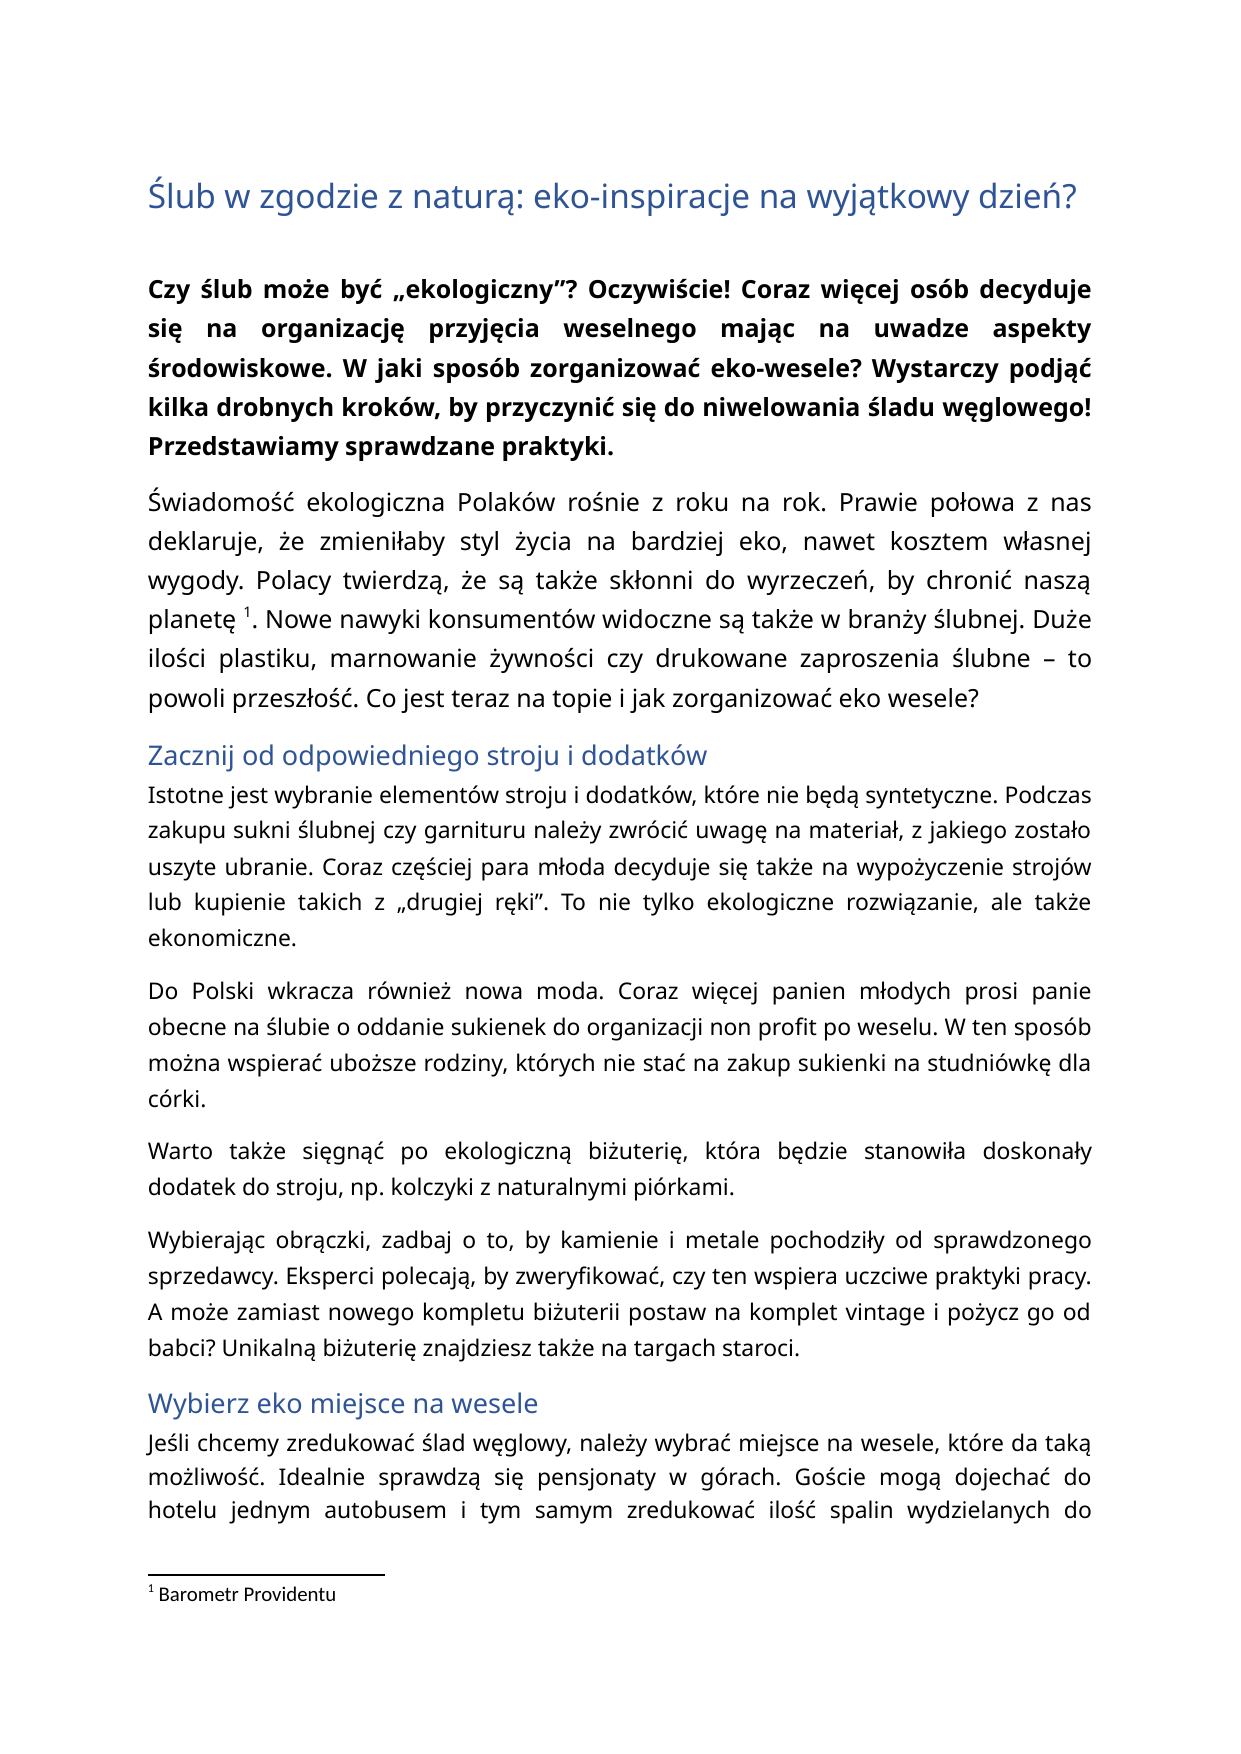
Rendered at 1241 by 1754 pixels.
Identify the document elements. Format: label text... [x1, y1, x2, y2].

text Świadomość ekologiczna Polaków rośnie z roku na rok. Prawie połowa z nas deklaruje, że zmieniłaby styl życia na bardziej eko, nawet kosztem własnej wygody. Polacy twierdzą, że są także skłonni do wyrzeczeń, by chronić naszą planetę . Nowe nawyki konsumentów widoczne są także w branży ślubnej. Duże ilości plastiku, marnowanie żywności czy drukowane zaproszenia ślubne – to powoli przeszłość. Co jest teraz na topie i jak zorganizować eko wesele? [148, 484, 1093, 714]
text Istotne jest wybranie elementów stroju i dodatków, które nie będą syntetyczne. Podczas zakupu sukni ślubnej czy garnituru należy zwrócić uwagę na materiał, z jakiego zostało uszyte ubranie. Coraz częściej para młoda decyduje się także na wypożyczenie strojów lub kupienie takich z „drugiej ręki”. To nie tylko ekologiczne rozwiązanie, ale także ekonomiczne. [148, 778, 1093, 953]
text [148, 1427, 1093, 1525]
subtitle Zacznij od odpowiedniego stroju i dodatków [148, 736, 1093, 773]
subtitle Wybierz eko miejsce na wesele [148, 1384, 1093, 1421]
text Wybierając obrączki, zadbaj o to, by kamienie i metale pochodziły od sprawdzonego sprzedawcy. Eksperci polecają, by zweryfikować, czy ten wspiera uczciwe praktyki pracy. A może zamiast nowego kompletu biżuterii postaw na komplet vintage i pożycz go od babci? Unikalną biżuterię znajdziesz także na targach staroci. [148, 1224, 1093, 1363]
text Do Polski wkracza również nowa moda. Coraz więcej panien młodych prosi panie obecne na ślubie o oddanie sukienek do organizacji non profit po weselu. W ten sposób można wspierać uboższe rodziny, których nie stać na zakup sukienki na studniówkę dla córki. [148, 975, 1093, 1114]
text Czy ślub może być „ekologiczny”? Oczywiście! Coraz więcej osób decyduje się na organizację przyjęcia weselnego mając na uwadze aspekty środowiskowe. W jaki sposób zorganizować eko-wesele? Wystarczy podjąć kilka drobnych kroków, by przyczynić się do niwelowania śladu węglowego! Przedstawiamy sprawdzane praktyki. [148, 272, 1093, 463]
subtitle Ślub w zgodzie z naturą: eko-inspiracje na wyjątkowy dzień? [148, 173, 1093, 218]
text Warto także sięgnąć po ekologiczną biżuterię, która będzie stanowiła doskonały dodatek do stroju, np. kolczyki z naturalnymi piórkami. [148, 1135, 1093, 1202]
